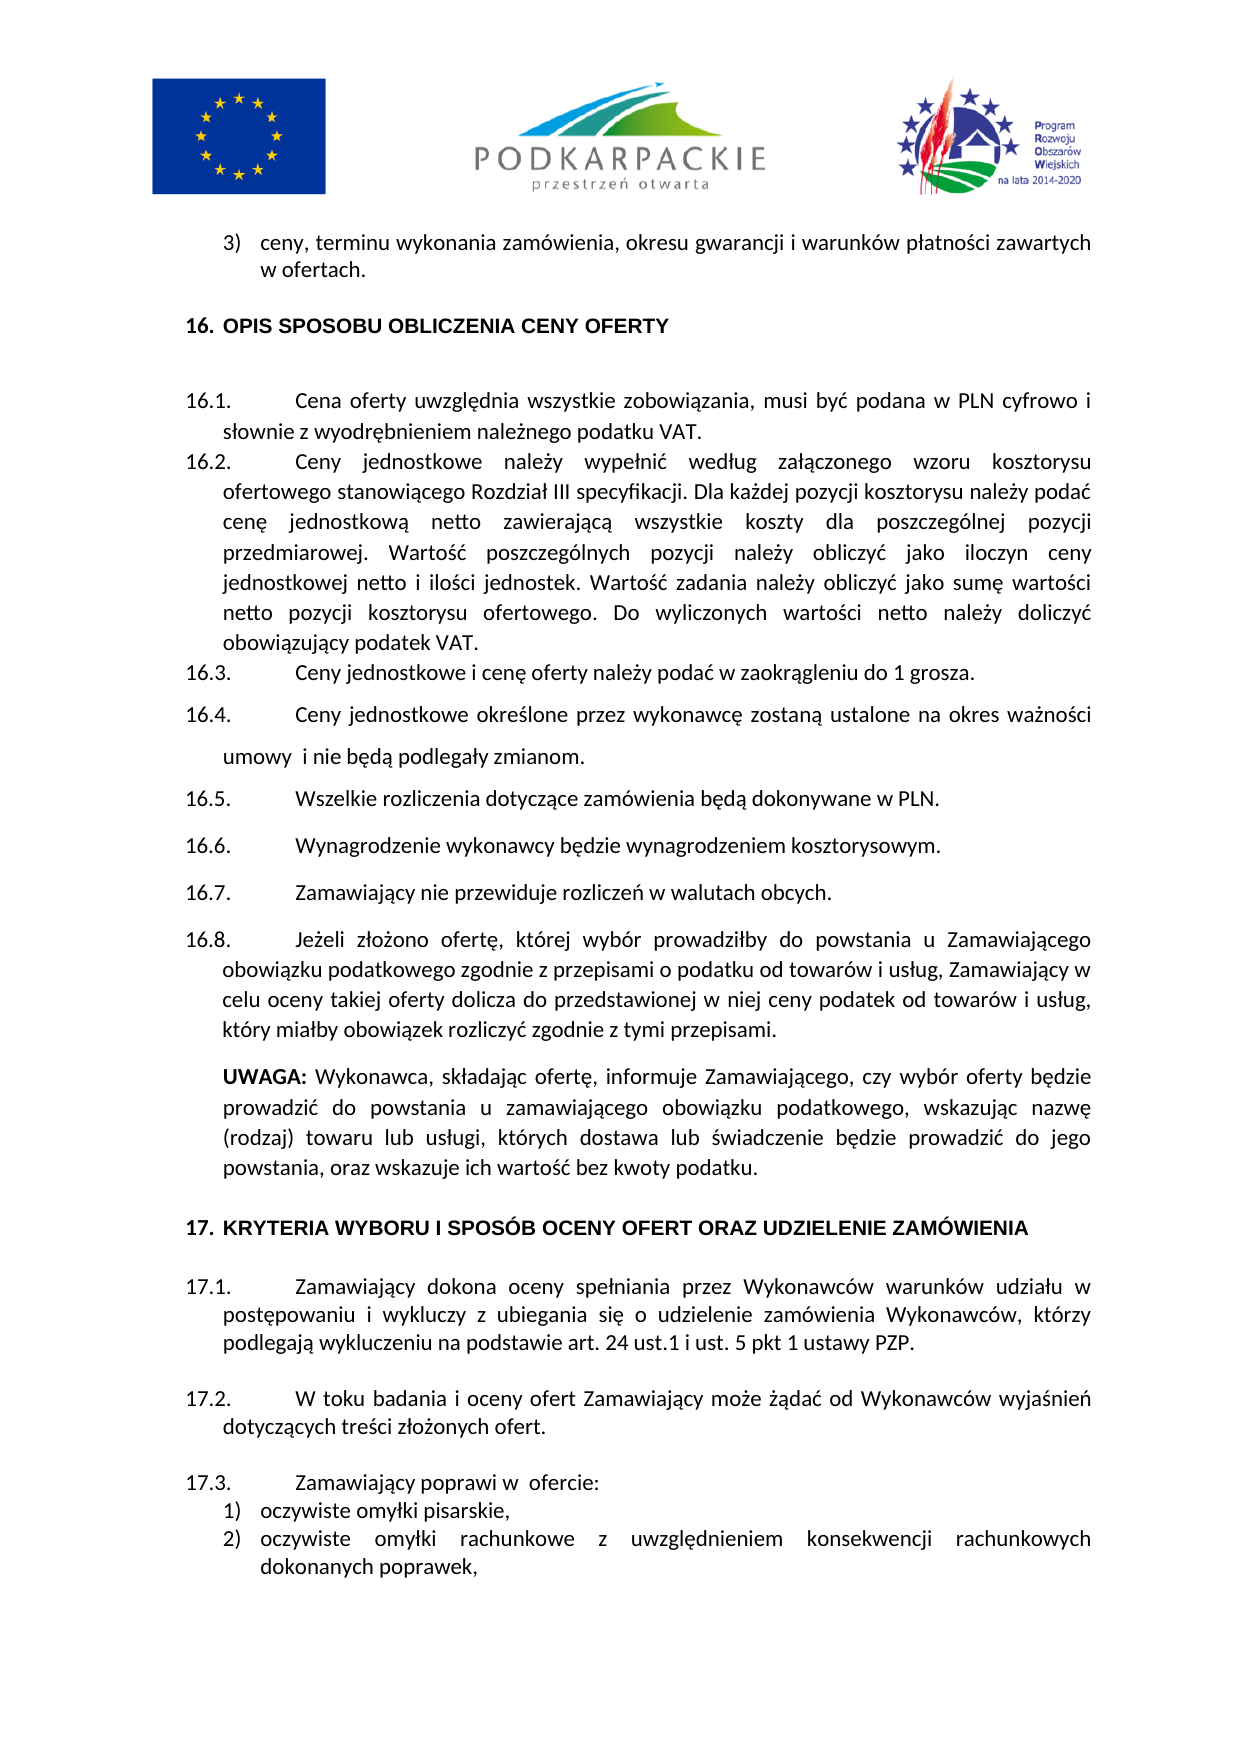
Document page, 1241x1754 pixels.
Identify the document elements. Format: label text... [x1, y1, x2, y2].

list Wynagrodzenie wykonawcy będzie wynagrodzeniem kosztorysowym. [185, 831, 1093, 859]
picture [147, 73, 1093, 200]
list Ceny jednostkowe należy wypełnić według załączonego wzoru kosztorysu ofertowego stanowiącego Rozdział III specyfikacji. Dla każdej pozycji kosztorysu należy podać cenę jednostkową netto zawierającą wszystkie koszty dla poszczególnej pozycji przedmiarowej. Wartość poszczególnych pozycji należy obliczyć jako iloczyn ceny jednostkowej netto i ilości jednostek. Wartość zadania należy obliczyć jako sumę wartości netto pozycji kosztorysu ofertowego. Do wyliczonych wartości netto należy doliczyć obowiązujący podatek VAT. [185, 447, 1093, 656]
list Cena oferty uwzględnia wszystkie zobowiązania, musi być podana w PLN cyfrowo i słownie z wyodrębnieniem należnego podatku VAT. [185, 387, 1093, 445]
list Ceny jednostkowe określone przez wykonawcę zostaną ustalone na okres ważności umowy i nie będą podlegały zmianom. [185, 700, 1093, 770]
list oczywiste omyłki rachunkowe z uwzględnieniem konsekwencji rachunkowych dokonanych poprawek, [223, 1524, 1093, 1580]
list Jeżeli złożono ofertę, której wybór prowadziłby do powstania u Zamawiającego obowiązku podatkowego zgodnie z przepisami o podatku od towarów i usług, Zamawiający w celu oceny takiej oferty dolicza do przedstawionej w niej ceny podatek od towarów i usług, który miałby obowiązek rozliczyć zgodnie z tymi przepisami. [185, 925, 1093, 1044]
list Wszelkie rozliczenia dotyczące zamówienia będą dokonywane w PLN. [185, 784, 1093, 812]
list Ceny jednostkowe i cenę oferty należy podać w zaokrągleniu do 1 grosza. [185, 658, 1093, 686]
list UWAGA: Wykonawca, składając ofertę, informuje Zamawiającego, czy wybór oferty będzie prowadzić do powstania u zamawiającego obowiązku podatkowego, wskazując nazwę (rodzaj) towaru lub usługi, których dostawa lub świadczenie będzie prowadzić do jego powstania, oraz wskazuje ich wartość bez kwoty podatku. [223, 1062, 1093, 1181]
list Zamawiający dokona oceny spełniania przez Wykonawców warunków udziału w postępowaniu i wykluczy z ubiegania się o udzielenie zamówienia Wykonawców, którzy podlegają wykluczeniu na podstawie art. 24 ust.1 i ust. 5 pkt 1 ustawy PZP. [185, 1272, 1093, 1356]
list W toku badania i oceny ofert Zamawiający może żądać od Wykonawców wyjaśnień dotyczących treści złożonych ofert. [185, 1384, 1093, 1440]
list Zamawiający poprawi w ofercie: [185, 1468, 1093, 1496]
list oczywiste omyłki pisarskie, [223, 1496, 1093, 1524]
list ceny, terminu wykonania zamówienia, okresu gwarancji i warunków płatności zawartych w ofertach. [223, 228, 1093, 284]
list KRYTERIA WYBORU I SPOSÓB OCENY OFERT ORAZ UDZIELENIE ZAMÓWIENIA [185, 1213, 1093, 1242]
list OPIS SPOSOBU OBLICZENIA CENY OFERTY [185, 312, 1093, 340]
list Zamawiający nie przewiduje rozliczeń w walutach obcych. [185, 878, 1093, 906]
